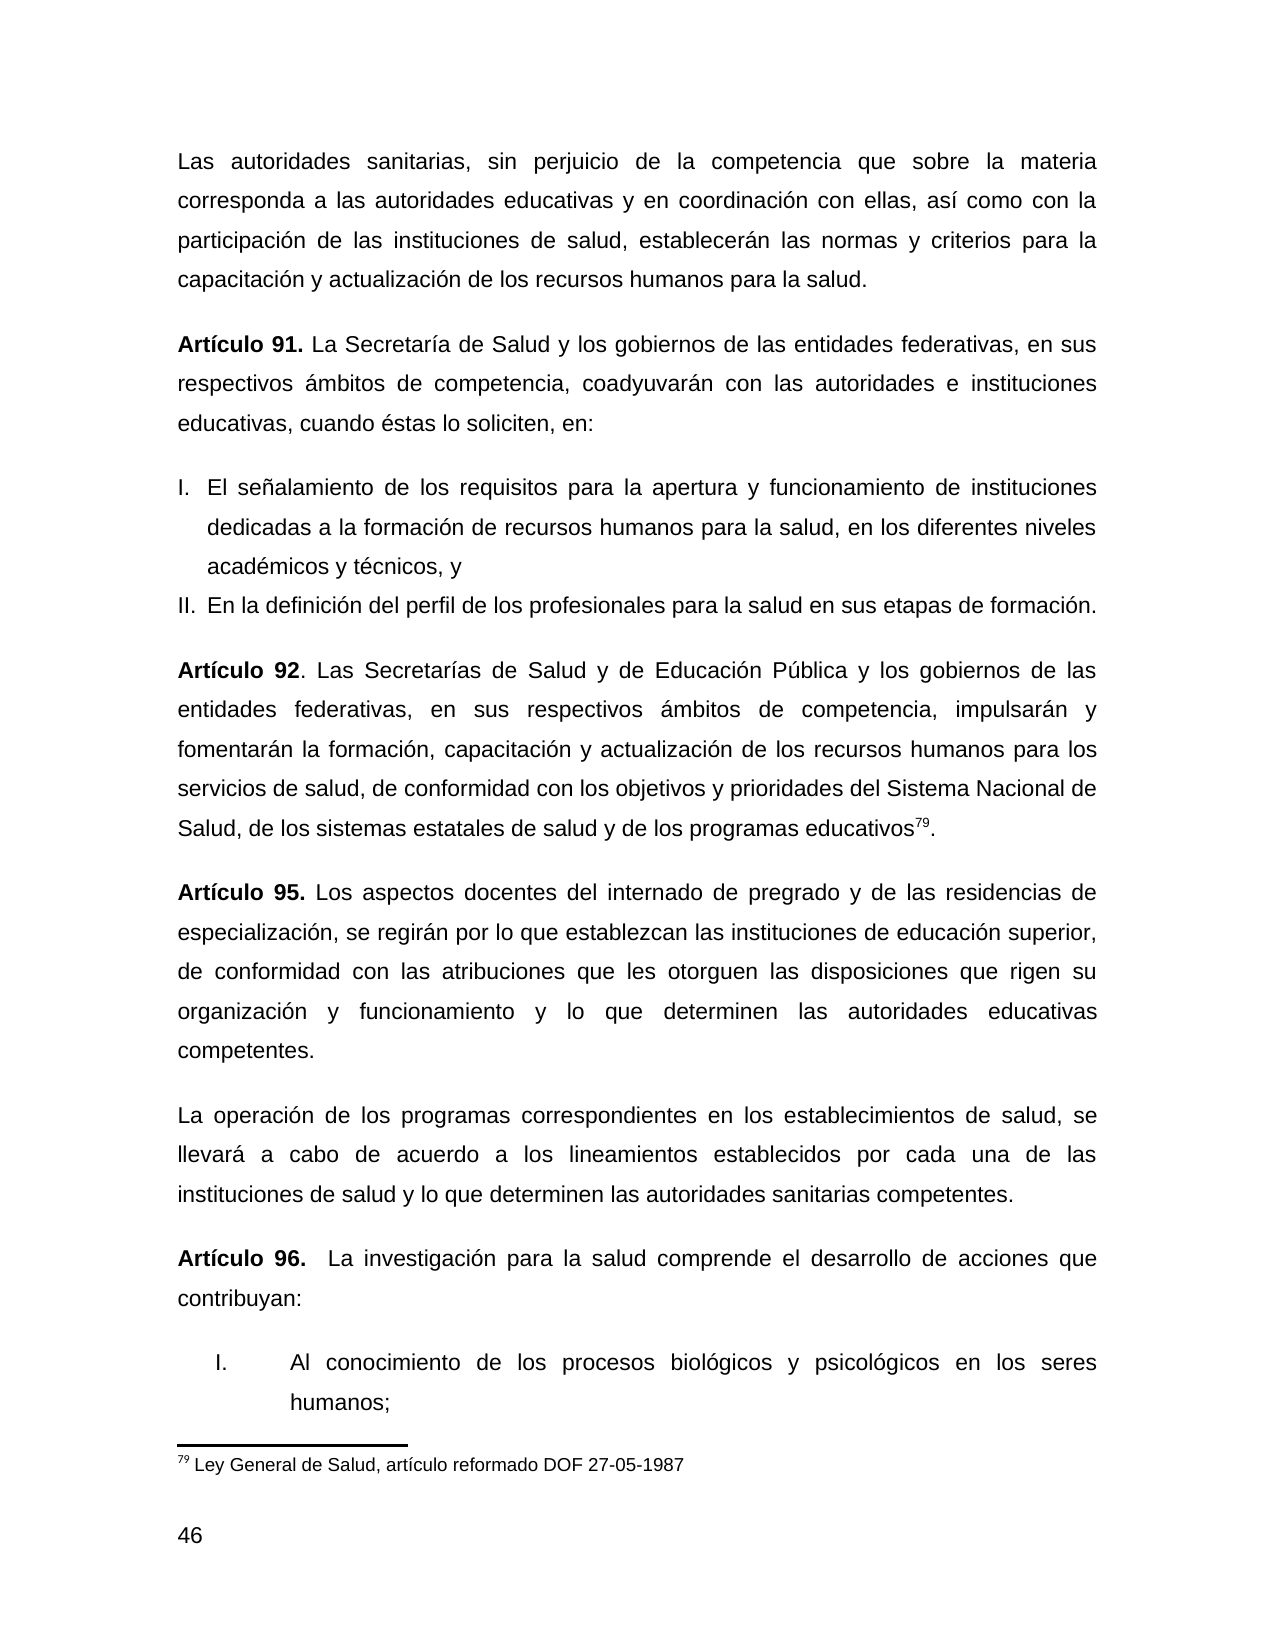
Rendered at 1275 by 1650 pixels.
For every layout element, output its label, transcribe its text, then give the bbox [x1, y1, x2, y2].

text Artículo 96. La investigación para la salud comprende el desarrollo de acciones que contribuyan: [177, 1245, 1098, 1311]
text Artículo 95. Los aspectos docentes del internado de pregrado y de las residencias de especialización, se regirán por lo que establezcan las instituciones de educación superior, de conformidad con las atribuciones que les otorguen las disposiciones que rigen su organización y funcionamiento y lo que determinen las autoridades educativas competentes. [177, 879, 1098, 1063]
text La operación de los programas correspondientes en los establecimientos de salud, se llevará a cabo de acuerdo a los lineamientos establecidos por cada una de las instituciones de salud y lo que determinen las autoridades sanitarias competentes. [177, 1102, 1098, 1207]
list En la definición del perfil de los profesionales para la salud en sus etapas de formación. [177, 592, 1098, 619]
text Artículo 91. La Secretaría de Salud y los gobiernos de las entidades federativas, en sus respectivos ámbitos de competencia, coadyuvarán con las autoridades e instituciones educativas, cuando éstas lo soliciten, en: [177, 331, 1098, 436]
list El señalamiento de los requisitos para la apertura y funcionamiento de instituciones dedicadas a la formación de recursos humanos para la salud, en los diferentes niveles académicos y técnicos, y [177, 474, 1098, 579]
text Las autoridades sanitarias, sin perjuicio de la competencia que sobre la materia corresponda a las autoridades educativas y en coordinación con ellas, así como con la participación de las instituciones de salud, establecerán las normas y criterios para la capacitación y actualización de los recursos humanos para la salud. [177, 148, 1098, 292]
text Artículo 92. Las Secretarías de Salud y de Educación Pública y los gobiernos de las entidades federativas, en sus respectivos ámbitos de competencia, impulsarán y fomentarán la formación, capacitación y actualización de los recursos humanos para los servicios de salud, de conformidad con los objetivos y prioridades del Sistema Nacional de Salud, de los sistemas estatales de salud y de los programas educativos. [177, 657, 1098, 841]
list Al conocimiento de los procesos biológicos y psicológicos en los seres humanos; [215, 1349, 1098, 1415]
